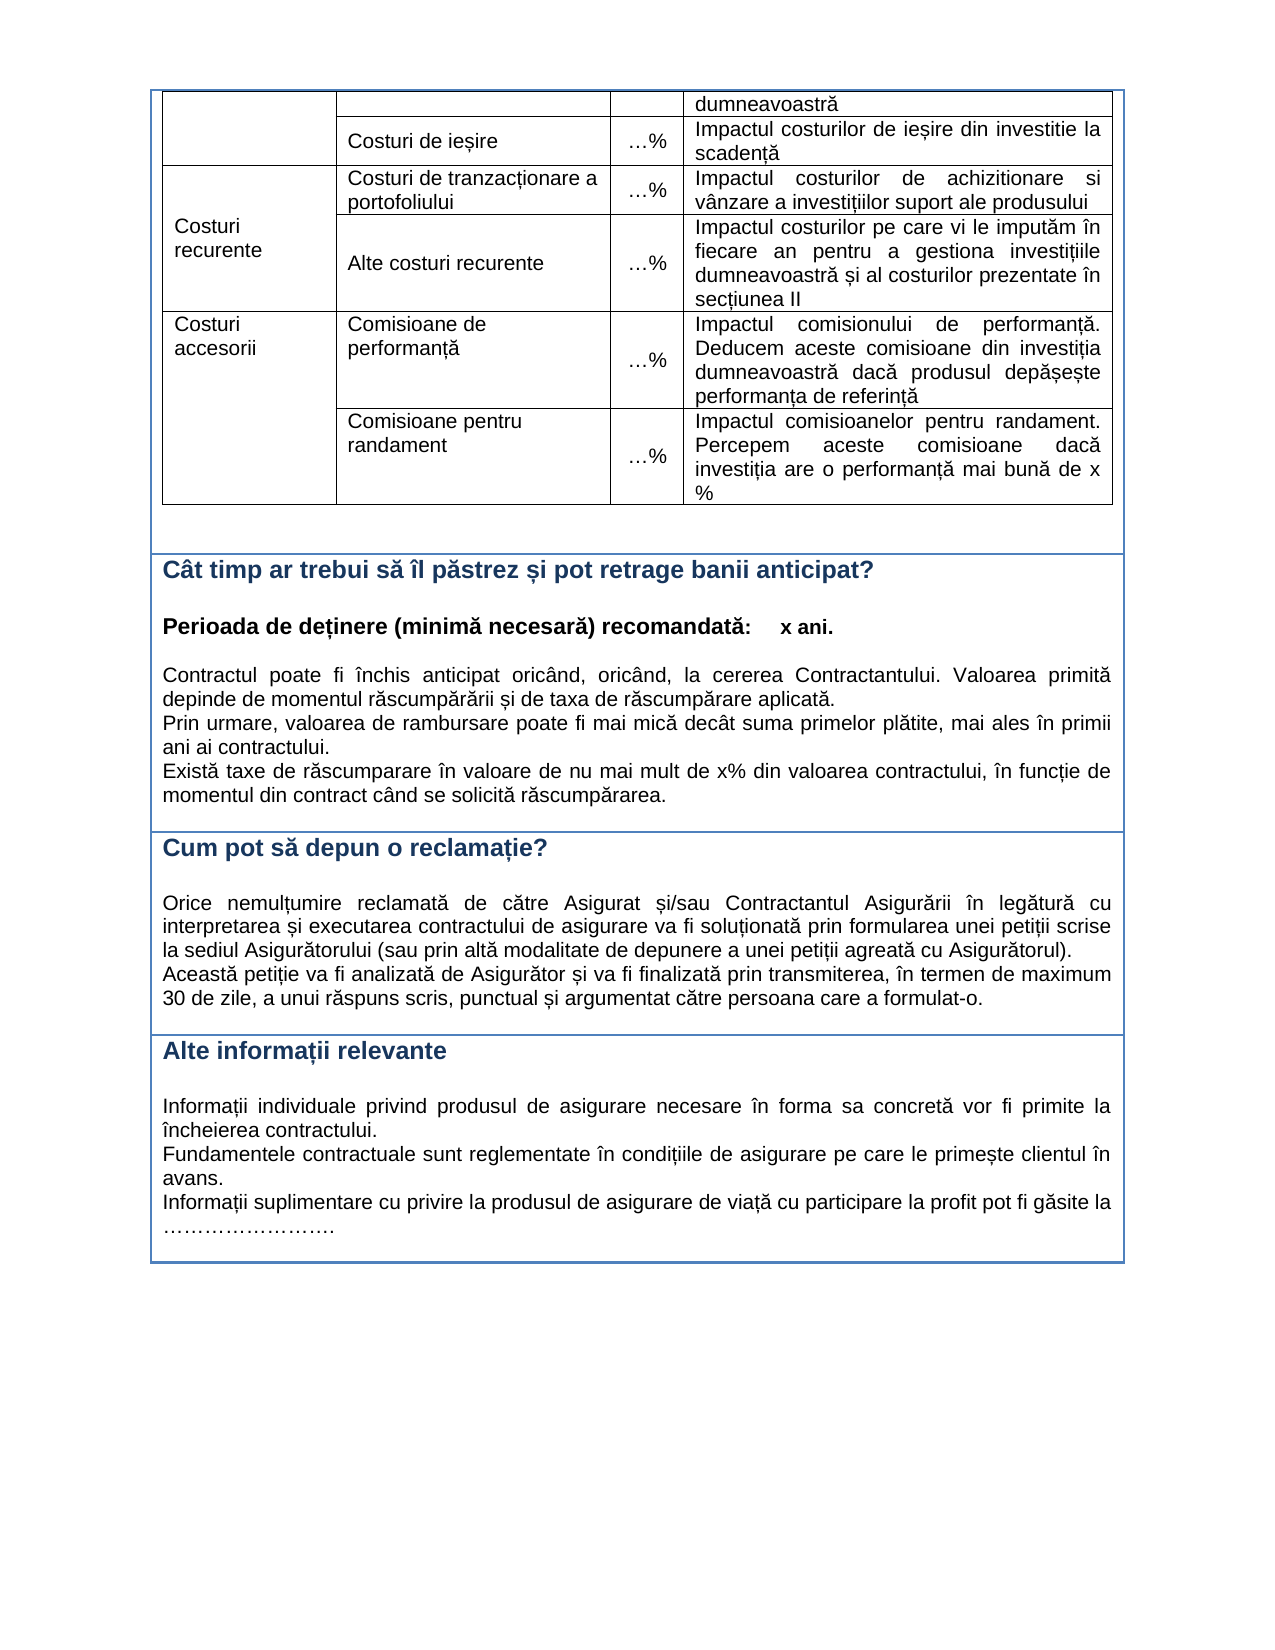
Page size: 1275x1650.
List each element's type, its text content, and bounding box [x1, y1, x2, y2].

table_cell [152, 91, 1123, 553]
table_cell Alte informații relevante Informații individuale privind produsul de asigurare necesare în forma sa concretă vor fi primite la încheierea contractului. Fundamentele contractuale sunt reglementate în condițiile de asigurare pe care le primește clientul în avans. Informații suplimentare cu privire la produsul de asigurare de viață cu participare la profit pot fi găsite la ……………………. [152, 1036, 1123, 1261]
table_cell Cât timp ar trebui să îl păstrez și pot retrage banii anticipat? Perioada de deținere (minimă necesară) recomandată: x ani. Contractul poate fi închis anticipat oricând, oricând, la cererea Contractantului. Valoarea primită depinde de momentul răscumpărării și de taxa de răscumpărare aplicată. Prin urmare, valoarea de rambursare poate fi mai mică decât suma primelor plătite, mai ales în primii ani ai contractului. Există taxe de răscumparare în valoare de nu mai mult de x% din valoarea contractului, în funcție de momentul din contract când se solicită răscumpărarea. [152, 555, 1123, 831]
table_cell Cum pot să depun o reclamație? Orice nemulțumire reclamată de către Asigurat și/sau Contractantul Asigurării în legătură cu interpretarea și executarea contractului de asigurare va fi soluționată prin formularea unei petiții scrise la sediul Asigurătorului (sau prin altă modalitate de depunere a unei petiții agreată cu Asigurătorul). Această petiție va fi analizată de Asigurător și va fi finalizată prin transmiterea, în termen de maximum 30 de zile, a unui răspuns scris, punctual și argumentat către persoana care a formulat-o. [152, 833, 1123, 1034]
